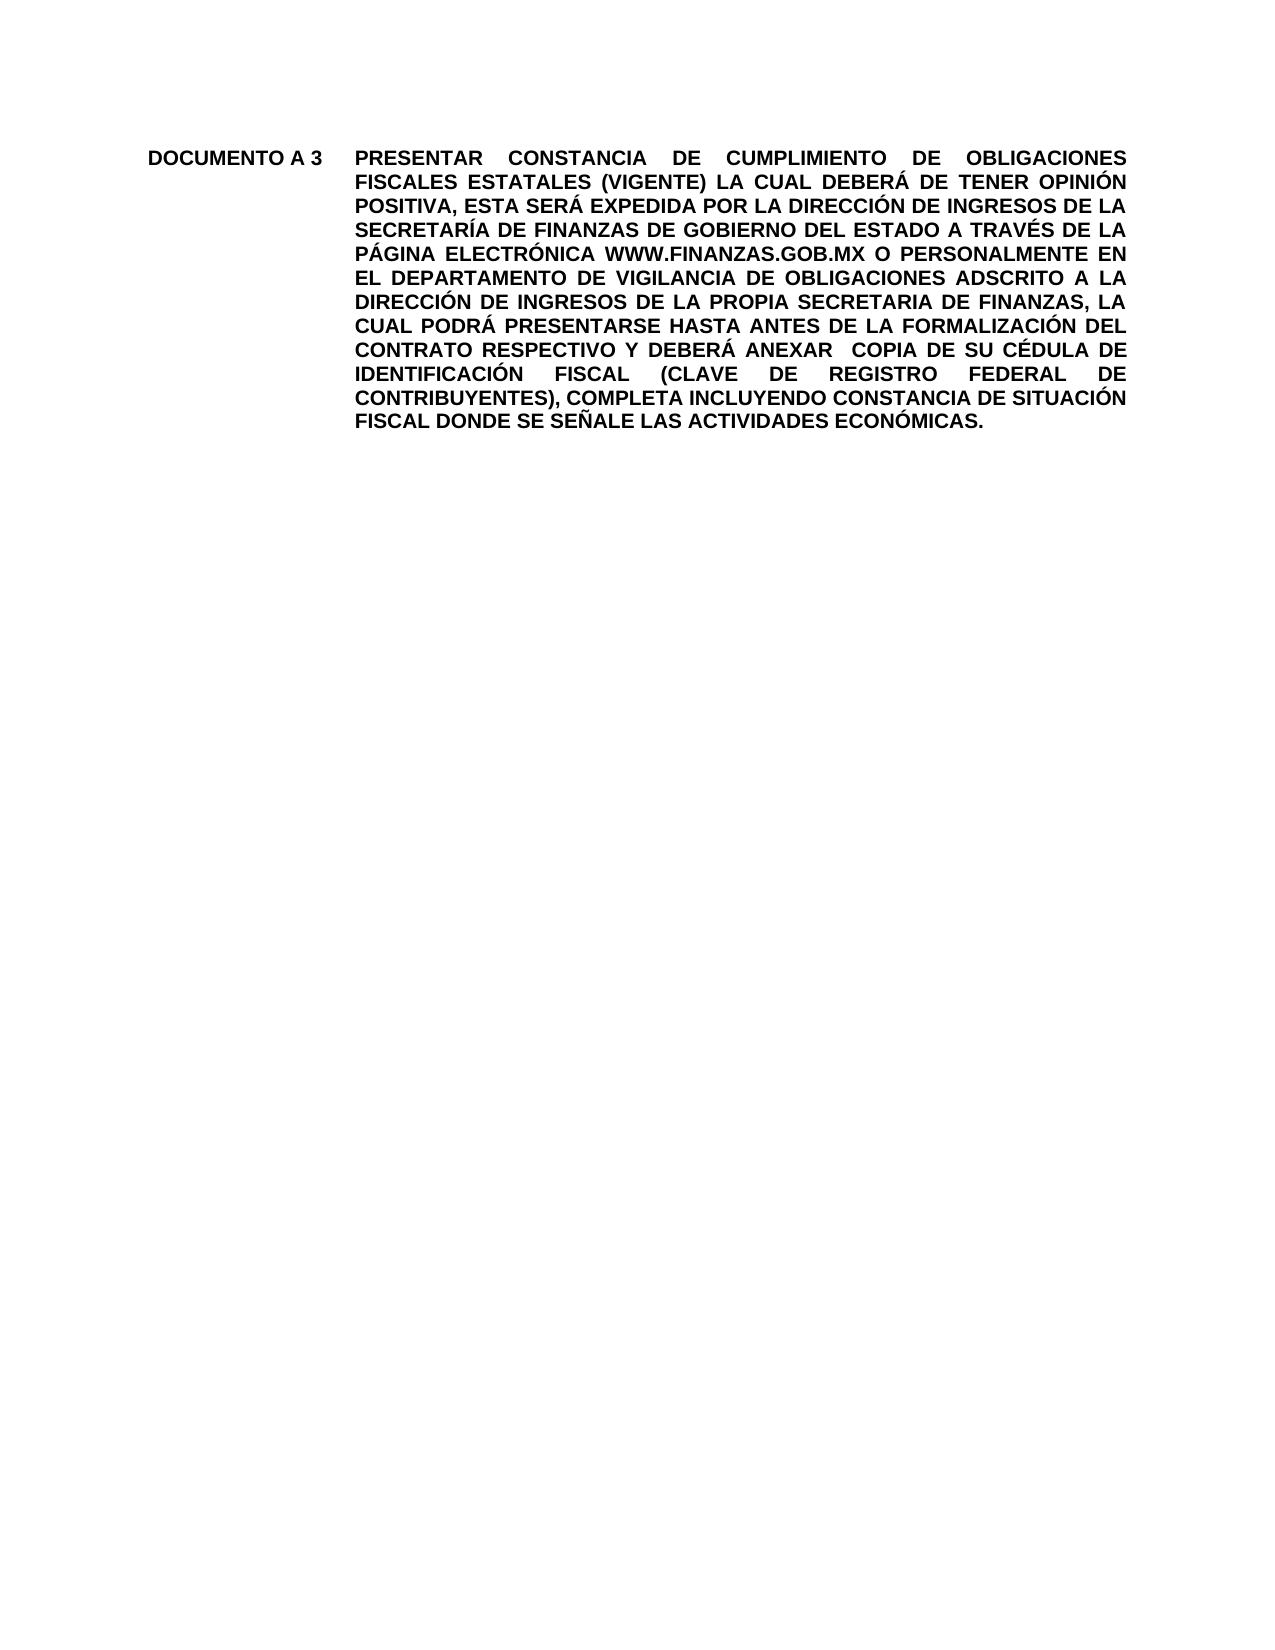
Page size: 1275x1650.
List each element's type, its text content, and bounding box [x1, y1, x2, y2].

text DOCUMENTO A 3 PRESENTAR CONSTANCIA DE CUMPLIMIENTO DE OBLIGACIONES FISCALES ESTATALES (VIGENTE) LA CUAL DEBERÁ DE TENER OPINIÓN POSITIVA, ESTA SERÁ EXPEDIDA POR LA DIRECCIÓN DE INGRESOS DE LA SECRETARÍA DE FINANZAS DE GOBIERNO DEL ESTADO A TRAVÉS DE LA PÁGINA ELECTRÓNICA WWW.FINANZAS.GOB.MX O PERSONALMENTE EN EL DEPARTAMENTO DE VIGILANCIA DE OBLIGACIONES ADSCRITO A LA DIRECCIÓN DE INGRESOS DE LA PROPIA SECRETARIA DE FINANZAS, LA CUAL PODRÁ PRESENTARSE HASTA ANTES DE LA FORMALIZACIÓN DEL CONTRATO RESPECTIVO Y DEBERÁ ANEXAR COPIA DE SU CÉDULA DE IDENTIFICACIÓN FISCAL (CLAVE DE REGISTRO FEDERAL DE CONTRIBUYENTES), COMPLETA INCLUYENDO CONSTANCIA DE SITUACIÓN FISCAL DONDE SE SEÑALE LAS ACTIVIDADES ECONÓMICAS. [148, 146, 1127, 433]
